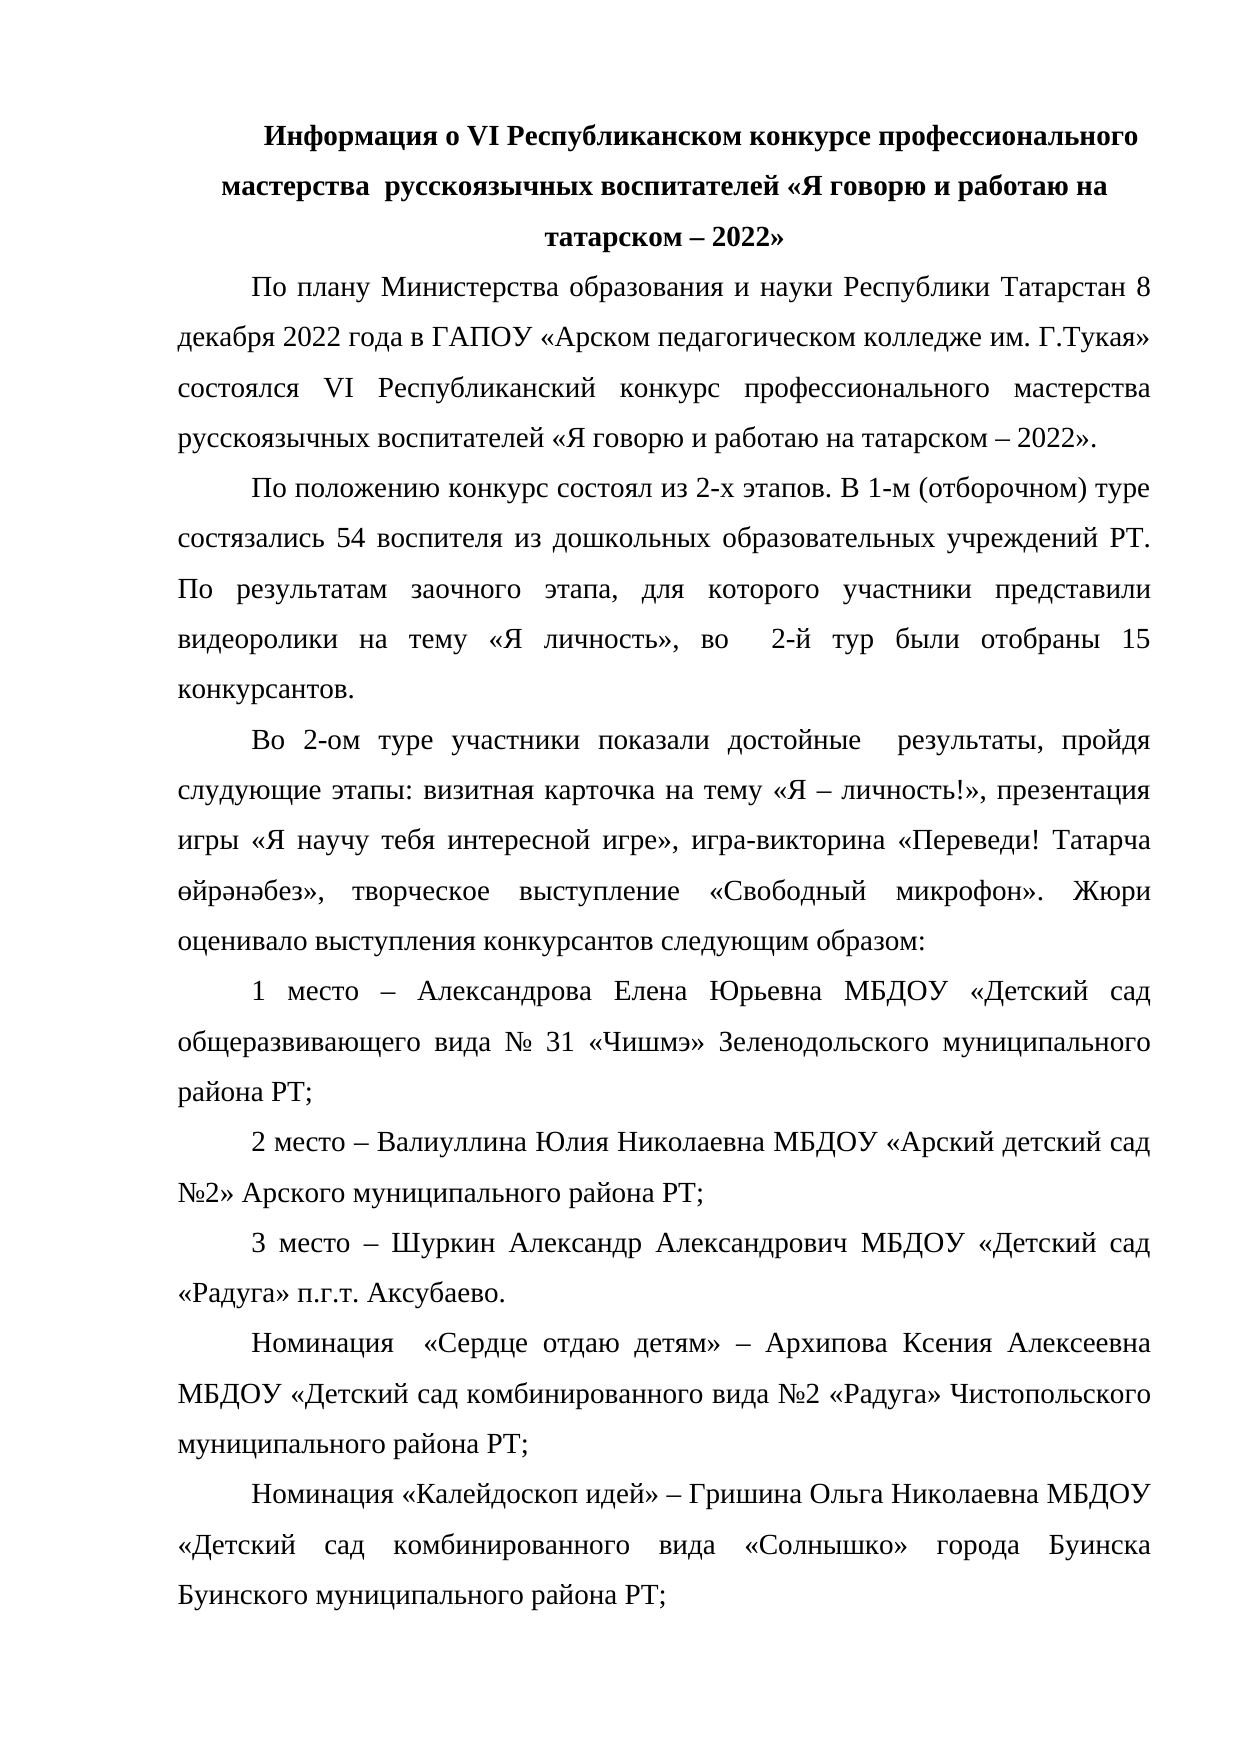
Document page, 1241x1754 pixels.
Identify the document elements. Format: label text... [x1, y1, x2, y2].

text Во 2-ом туре участники показали достойные результаты, пройдя слудующие этапы: визитная карточка на тему «Я – личность!», презентация игры «Я научу тебя интересной игре», игра-викторина «Переведи! Татарча өйрәнәбез», творческое выступление «Свободный микрофон». Жюри оценивало выступления конкурсантов следующим образом: [177, 722, 1152, 957]
text По положению конкурс состоял из 2-х этапов. В 1-м (отборочном) туре состязались 54 воспителя из дошкольных образовательных учреждений РТ. По результатам заочного этапа, для которого участники представили видеоролики на тему «Я личность», во 2-й тур были отобраны 15 конкурсантов. [177, 470, 1152, 705]
text 3 место – Шуркин Александр Александрович МБДОУ «Детский сад «Радуга» п.г.т. Аксубаево. [177, 1225, 1152, 1309]
text По плану Министерства образования и науки Республики Татарстан 8 декабря 2022 года в ГАПОУ «Арском педагогическом колледже им. Г.Тукая» состоялся VI Республиканский конкурс профессионального мастерства русскоязычных воспитателей «Я говорю и работаю на татарском – 2022». [177, 269, 1152, 453]
text Номинация «Калейдоскоп идей» – Гришина Ольга Николаевна МБДОУ «Детский сад комбинированного вида «Солнышко» города Буинска Буинского муниципального района РТ; [177, 1477, 1152, 1611]
text Информация о VI Республиканском конкурсе профессионального мастерства русскоязычных воспитателей «Я говорю и работаю на татарском – 2022» [177, 118, 1152, 252]
text 2 место – Валиуллина Юлия Николаевна МБДОУ «Арский детский сад №2» Арского муниципального района РТ; [177, 1124, 1152, 1208]
text Номинация «Сердце отдаю детям» – Архипова Ксения Алексеевна МБДОУ «Детский сад комбинированного вида №2 «Радуга» Чистопольского муниципального района РТ; [177, 1326, 1152, 1460]
text 1 место – Александрова Елена Юрьевна МБДОУ «Детский сад общеразвивающего вида № 31 «Чишмэ» Зеленодольского муниципального района РТ; [177, 973, 1152, 1108]
